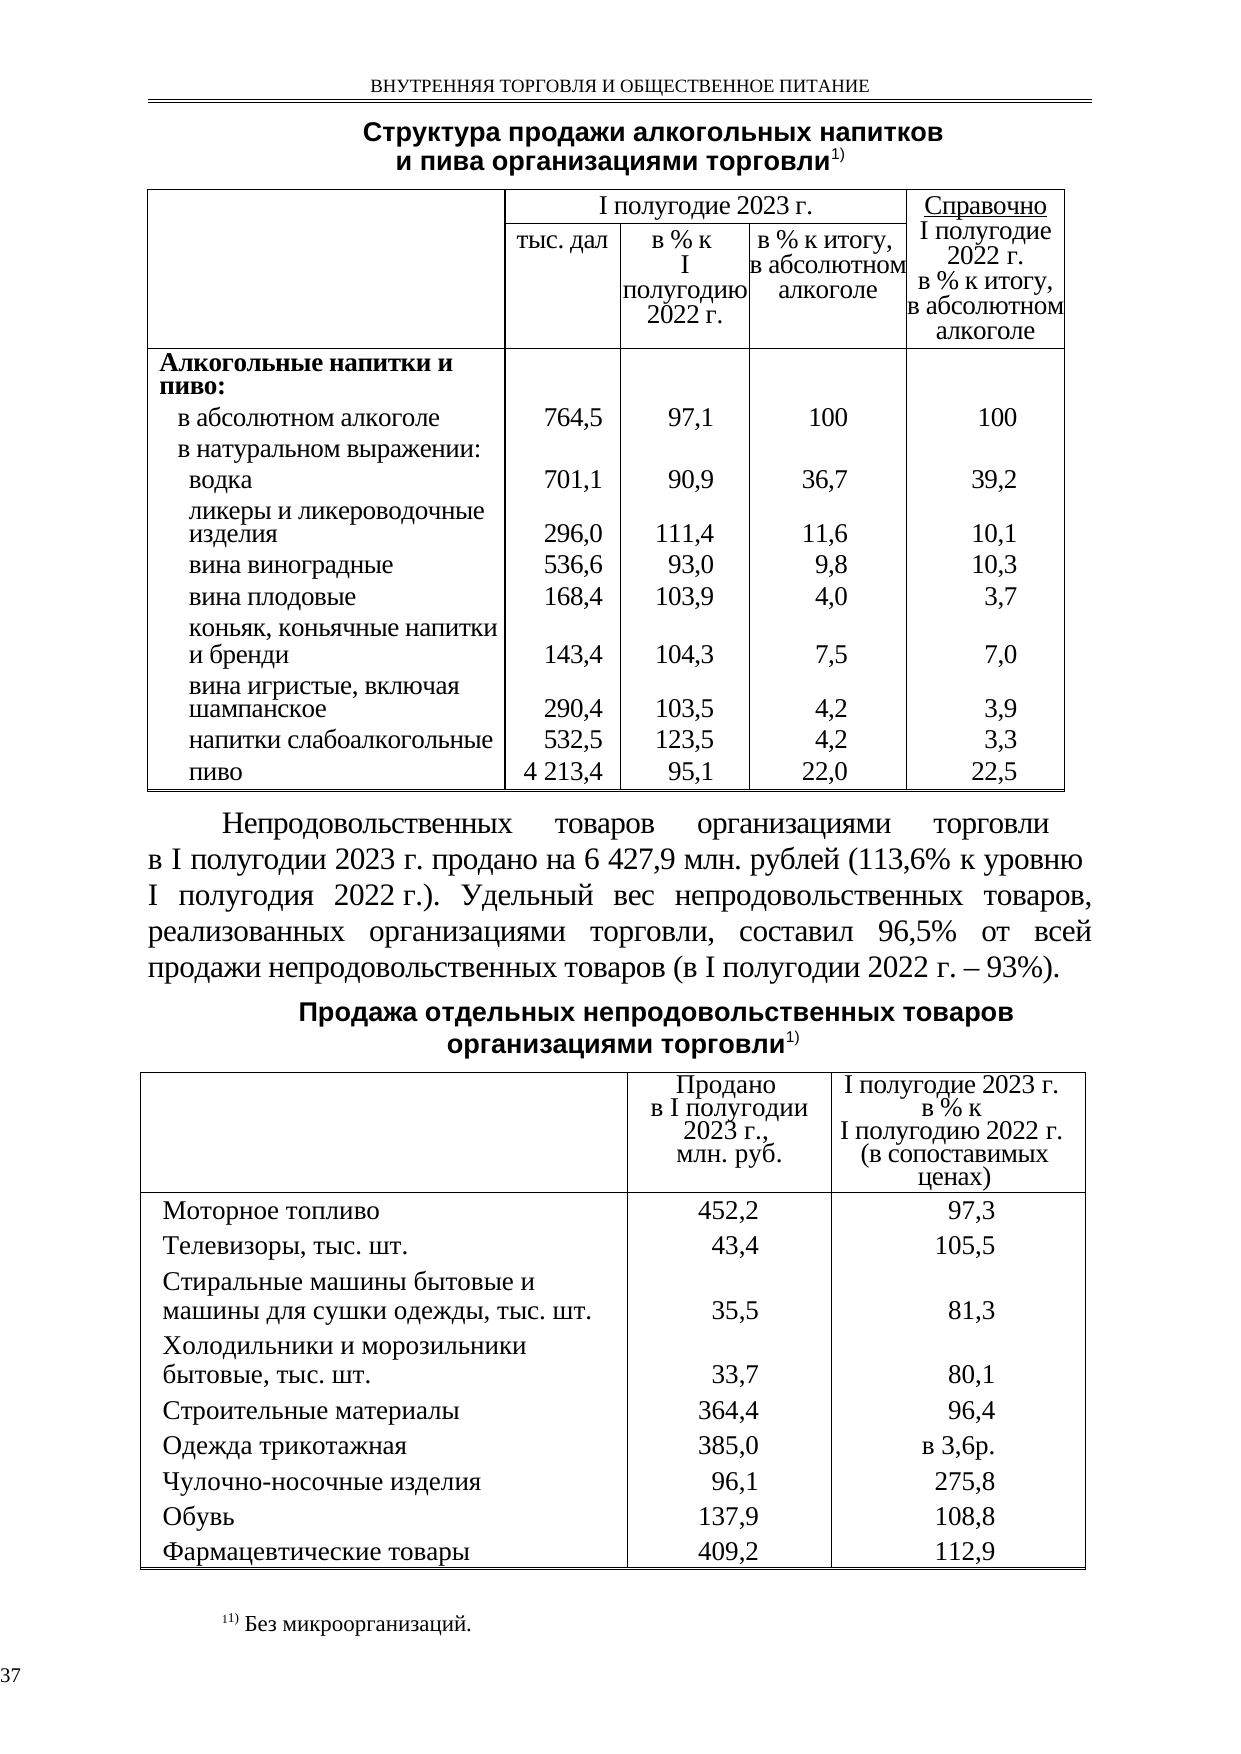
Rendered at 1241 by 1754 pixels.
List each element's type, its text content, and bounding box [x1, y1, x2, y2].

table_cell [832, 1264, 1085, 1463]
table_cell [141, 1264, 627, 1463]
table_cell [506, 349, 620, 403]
text Продажа отдельных непродовольственных товаров организациями торговли1) [142, 997, 1104, 1059]
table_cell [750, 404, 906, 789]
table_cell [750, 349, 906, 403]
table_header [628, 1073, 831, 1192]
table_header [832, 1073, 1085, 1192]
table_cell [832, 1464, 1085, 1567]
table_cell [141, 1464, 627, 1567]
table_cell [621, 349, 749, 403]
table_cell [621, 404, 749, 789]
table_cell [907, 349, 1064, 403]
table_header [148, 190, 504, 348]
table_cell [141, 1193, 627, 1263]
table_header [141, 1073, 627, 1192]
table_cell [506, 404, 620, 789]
text Структура продажи алкогольных напитков и пива организациями торговли1) [148, 118, 1092, 176]
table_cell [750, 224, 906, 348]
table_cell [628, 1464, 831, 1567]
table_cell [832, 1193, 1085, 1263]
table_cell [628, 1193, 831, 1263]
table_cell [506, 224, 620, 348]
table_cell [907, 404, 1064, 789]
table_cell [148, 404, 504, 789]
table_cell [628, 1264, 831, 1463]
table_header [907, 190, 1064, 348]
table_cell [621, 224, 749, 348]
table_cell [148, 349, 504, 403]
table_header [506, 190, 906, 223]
text Непродовольственных товаров организациями торговли в I полугодии 2023 г. продано на 6 427,9 млн. рублей (113,6% к уровню I полугодия 2022 г.). Удельный вес непродовольственных товаров, реализованных организациями торговли, составил 96,5% от всей продажи непродовольственных товаров (в I полугодии 2022 г. – 93%). [148, 804, 1092, 984]
